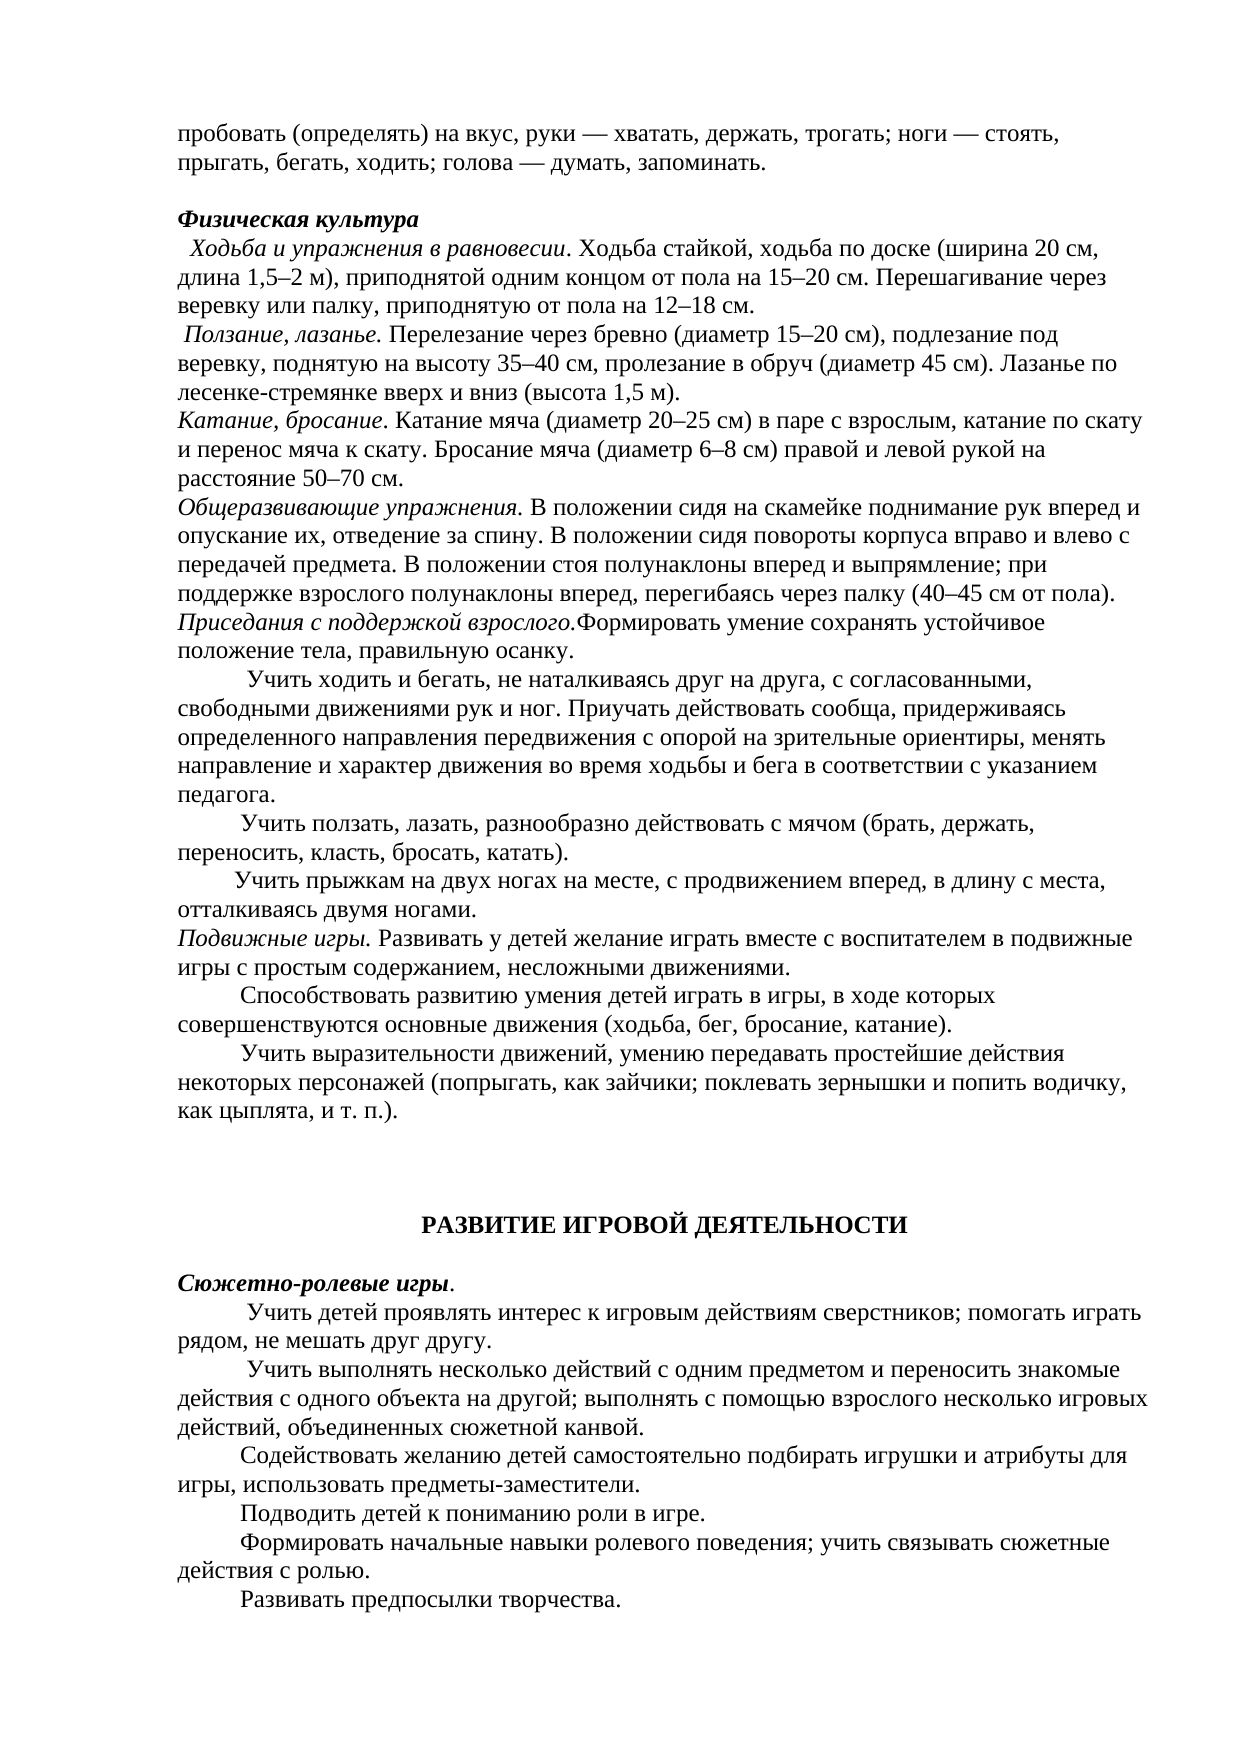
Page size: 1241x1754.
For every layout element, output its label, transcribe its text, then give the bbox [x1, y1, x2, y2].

text Учить прыжкам на двух ногах на месте, с продвижением вперед, в длину с места, отталкиваясь двумя ногами. [177, 866, 1152, 923]
text Подводить детей к пониманию роли в игре. [177, 1498, 1152, 1527]
text Учить выполнять несколько действий с одним предметом и переносить знакомые действия с одного объекта на другой; выполнять с помощью взрослого несколько игровых действий, объединенных сюжетной канвой. [177, 1354, 1152, 1441]
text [177, 118, 1152, 176]
text РАЗВИТИЕ ИГРОВОЙ ДЕЯТЕЛЬНОСТИ [177, 1211, 1152, 1239]
text Учить детей проявлять интерес к игровым действиям сверстников; помогать играть рядом, не мешать друг другу. [177, 1297, 1152, 1354]
text Подвижные игры. Развивать у детей желание играть вместе с воспитателем в подвижные игры с простым содержанием, несложными движениями. [177, 923, 1152, 981]
text Содействовать желанию детей самостоятельно подбирать игрушки и атрибуты для игры, использовать предметы-заместители. [177, 1441, 1152, 1498]
text Сюжетно-ролевые игры. [177, 1268, 1152, 1297]
text Учить выразительности движений, умению передавать простейшие действия некоторых пepcoнажей (попрыгать, как зайчики; поклевать зернышки и попить водичку, как цыплята, и т. п.). [177, 1038, 1152, 1124]
text Ползание, лазанье. Перелезание через бревно (диаметр 15–20 см), подлезание под веревку, поднятую на высоту 35–40 см, пролезание в обруч (диаметр 45 см). Лазанье по лесенке-стремянке вверх и вниз (высота 1,5 м). [177, 319, 1152, 406]
text Развивать предпосылки творчества. [177, 1584, 1152, 1613]
text Ходьба и упражнения в равновесии. Ходьба стайкой, ходьба по доске (ширина 20 см, длина 1,5–2 м), приподнятой одним концом от пола на 15–20 см. Перешагивание через веревку или палку, приподнятую от пола на 12–18 см. [177, 233, 1152, 319]
text Учить ползать, лазать, разнообразно действовать с мячом (брать, держать, переносить, класть, бросать, катать). [177, 808, 1152, 866]
text Способствовать развитию умения детей играть в игры, в ходе которых совершенствуются основные движения (ходьба, бег, бросание, катание). [177, 981, 1152, 1038]
text Учить ходить и бегать, не наталкиваясь друг на друга, с согласованными, свободными движениями рук и ног. Приучать действовать сообща, придерживаясь определенного направления передвижения с опорой на зрительные ориентиры, менять направление и характер движения во время ходьбы и бега в соответствии с указанием педагога. [177, 664, 1152, 808]
text Катание, бросание. Катание мяча (диаметр 20–25 см) в паре с взрослым, катание по скату и перенос мяча к скату. Бросание мяча (диаметр 6–8 см) правой и левой рукой на расстояние 50–70 см. [177, 406, 1152, 492]
text Формировать начальные навыки ролевого поведения; учить связывать сюжетные действия с ролью. [177, 1527, 1152, 1584]
text Общеразвивающие упражнения. В положении сидя на скамейке поднимание рук вперед и опускание их, отведение за спину. В положении сидя повороты корпуса вправо и влево с передачей предмета. В положении стоя полунаклоны вперед и выпрямление; при поддержке взрослого полунаклоны вперед, перегибаясь через палку (40–45 см от пола). Приседания с поддержкой взрослого.Формировать умение сохранять устойчивое положение тела, правильную осанку. [177, 492, 1152, 664]
text Физическая культура [177, 204, 1152, 233]
